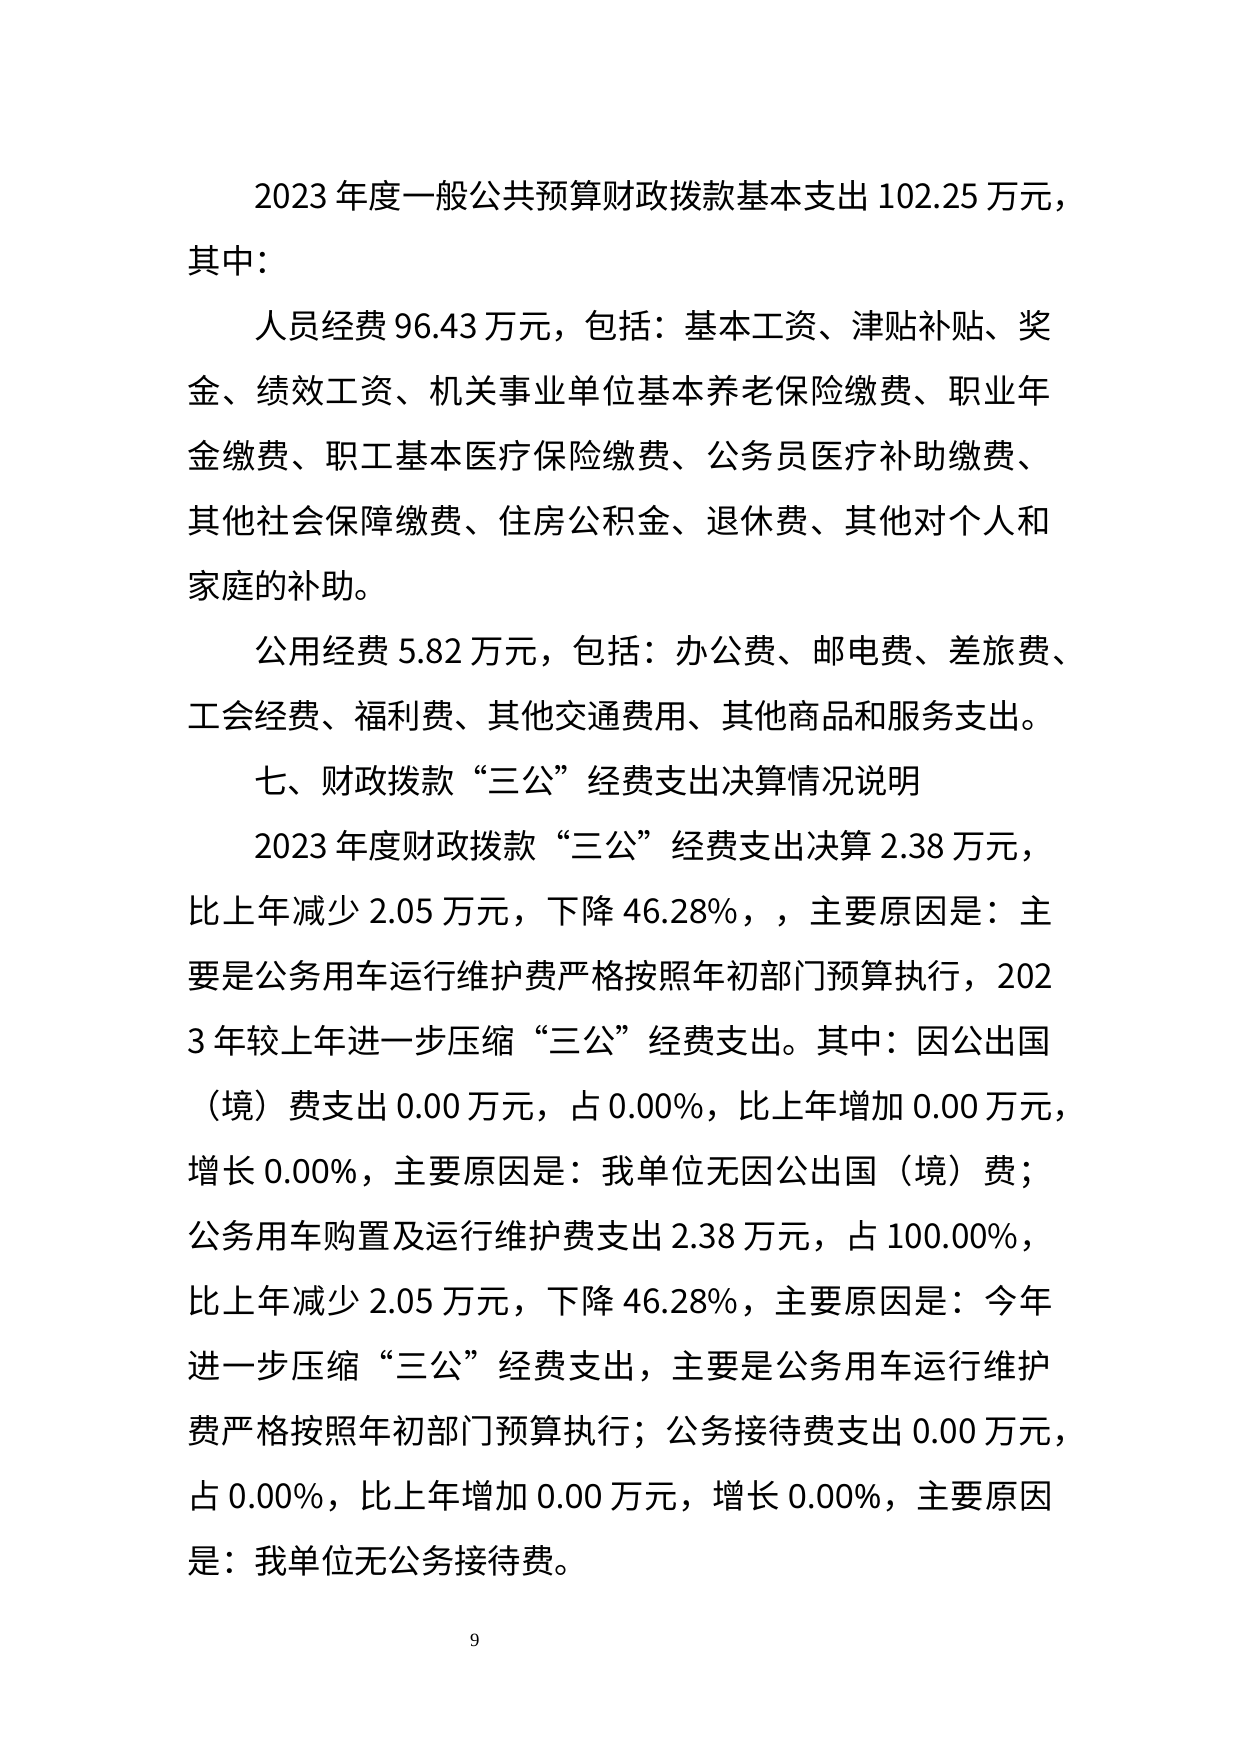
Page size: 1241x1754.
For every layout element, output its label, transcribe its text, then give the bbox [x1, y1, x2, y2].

text 2023年度一般公共预算财政拨款基本支出102.25万元，其中： [187, 162, 1053, 292]
text 七、财政拨款“三公”经费支出决算情况说明 [187, 747, 1053, 812]
text 公用经费5.82万元，包括：办公费、邮电费、差旅费、工会经费、福利费、其他交通费用、其他商品和服务支出。 [187, 617, 1053, 747]
text 人员经费96.43万元，包括：基本工资、津贴补贴、奖金、绩效工资、机关事业单位基本养老保险缴费、职业年金缴费、职工基本医疗保险缴费、公务员医疗补助缴费、其他社会保障缴费、住房公积金、退休费、其他对个人和家庭的补助。 [187, 292, 1053, 617]
text 2023年度财政拨款“三公”经费支出决算2.38万元，比上年减少2.05万元，下降46.28%，，主要原因是：主要是公务用车运行维护费严格按照年初部门预算执行，2023年较上年进一步压缩“三公”经费支出。其中：因公出国（境）费支出0.00万元，占0.00%，比上年增加0.00万元，增长0.00%，主要原因是：我单位无因公出国（境）费；公务用车购置及运行维护费支出2.38万元，占100.00%，比上年减少2.05万元，下降46.28%，主要原因是：今年进一步压缩“三公”经费支出，主要是公务用车运行维护费严格按照年初部门预算执行；公务接待费支出0.00万元，占0.00%，比上年增加0.00万元，增长0.00%，主要原因是：我单位无公务接待费。 [187, 812, 1053, 1592]
